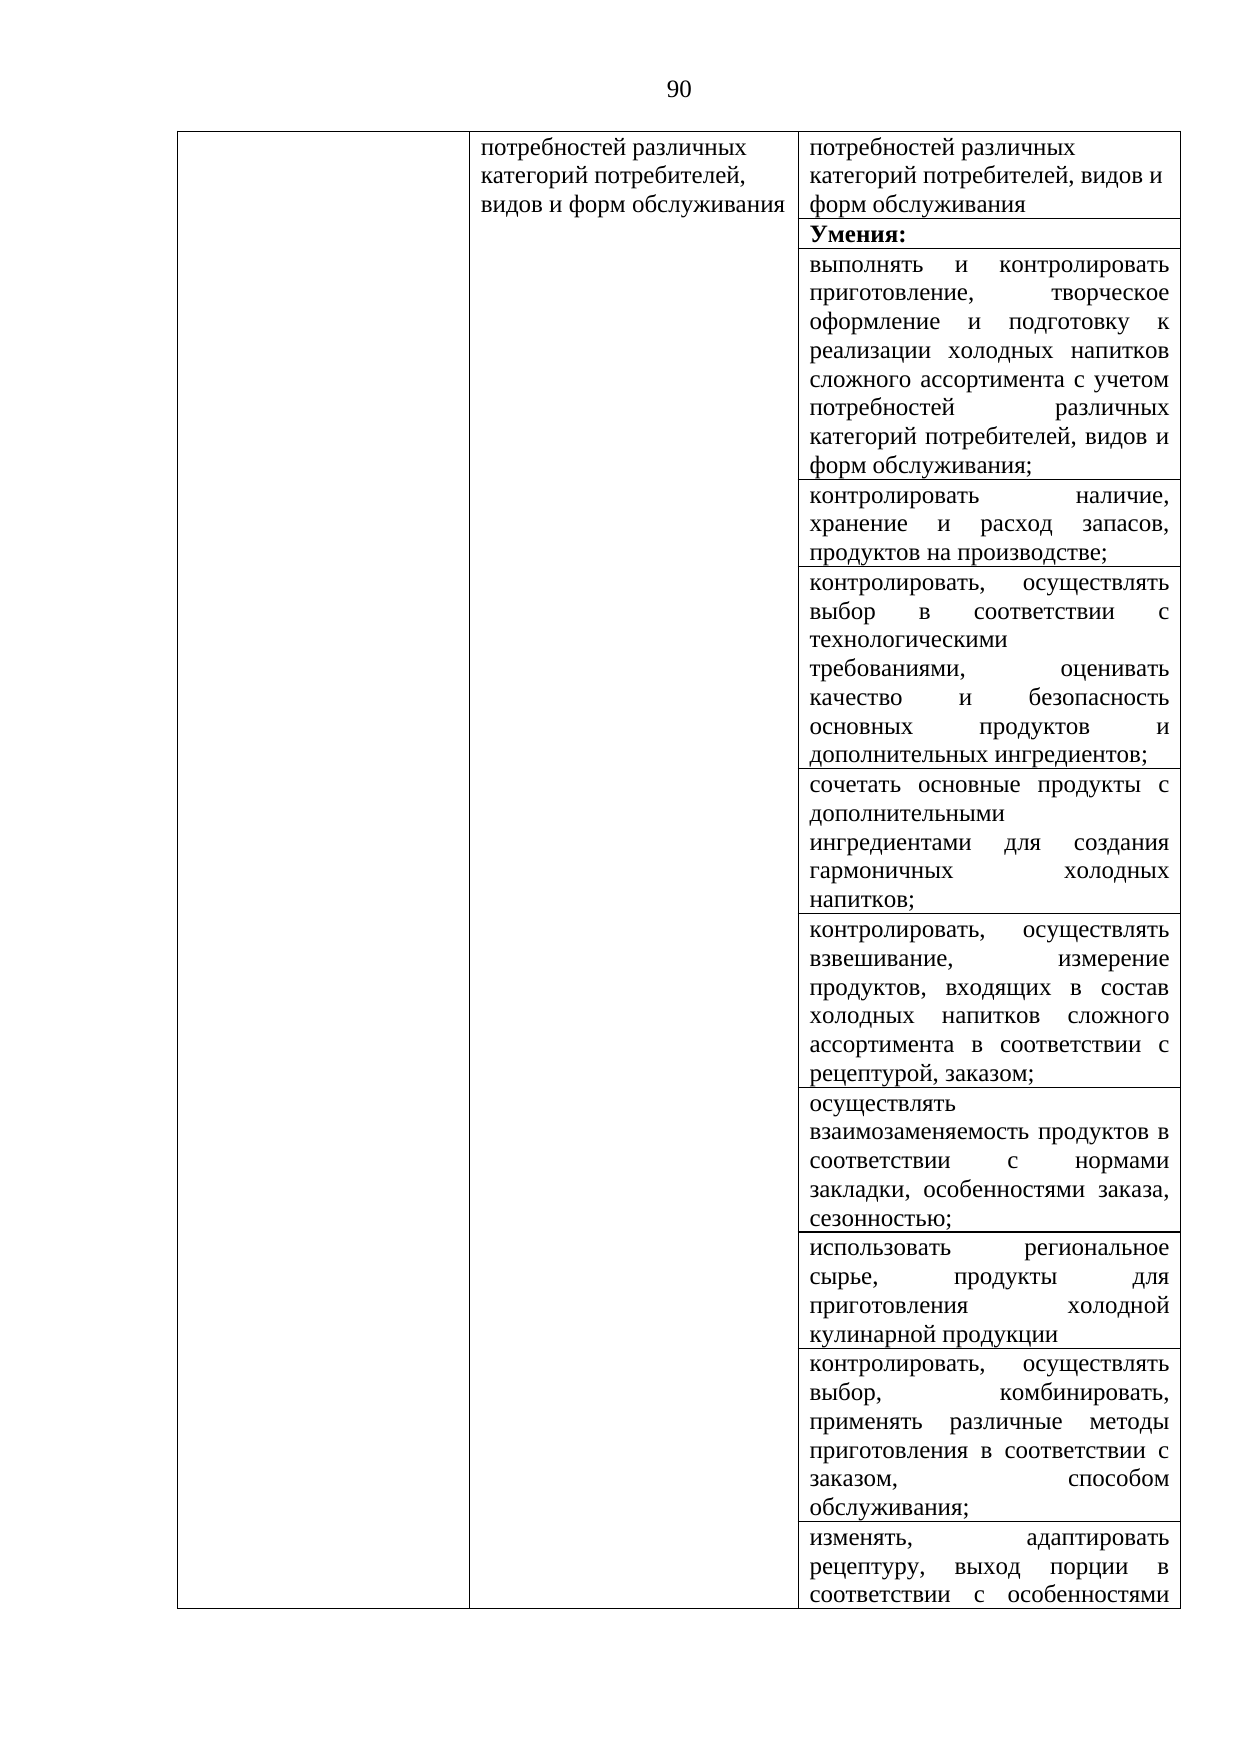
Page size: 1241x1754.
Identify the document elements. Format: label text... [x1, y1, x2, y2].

table_cell осуществлять взаимозаменяемость продуктов в соответствии с нормами закладки, особенностями заказа, сезонностью; [799, 1088, 1180, 1231]
table_cell контролировать, осуществлять взвешивание, измерение продуктов, входящих в состав холодных напитков сложного ассортимента в соответствии с рецептурой, заказом; [799, 914, 1180, 1087]
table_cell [799, 1522, 1180, 1608]
table_cell контролировать, осуществлять выбор в соответствии с технологическими требованиями, оценивать качество и безопасность основных продуктов и дополнительных ингредиентов; [799, 567, 1180, 768]
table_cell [799, 132, 1180, 218]
table_cell Умения: [799, 219, 1180, 248]
table_cell использовать региональное сырье, продукты для приготовления холодной кулинарной продукции [799, 1233, 1180, 1347]
table_cell контролировать наличие, хранение и расход запасов, продуктов на производстве; [799, 480, 1180, 566]
table_cell выполнять и контролировать приготовление, творческое оформление и подготовку к реализации холодных напитков сложного ассортимента с учетом потребностей различных категорий потребителей, видов и форм обслуживания; [799, 249, 1180, 479]
table_cell контролировать, осуществлять выбор, комбинировать, применять различные методы приготовления в соответствии с заказом, способом обслуживания; [799, 1349, 1180, 1521]
table_cell сочетать основные продукты с дополнительными ингредиентами для создания гармоничных холодных напитков; [799, 769, 1180, 913]
